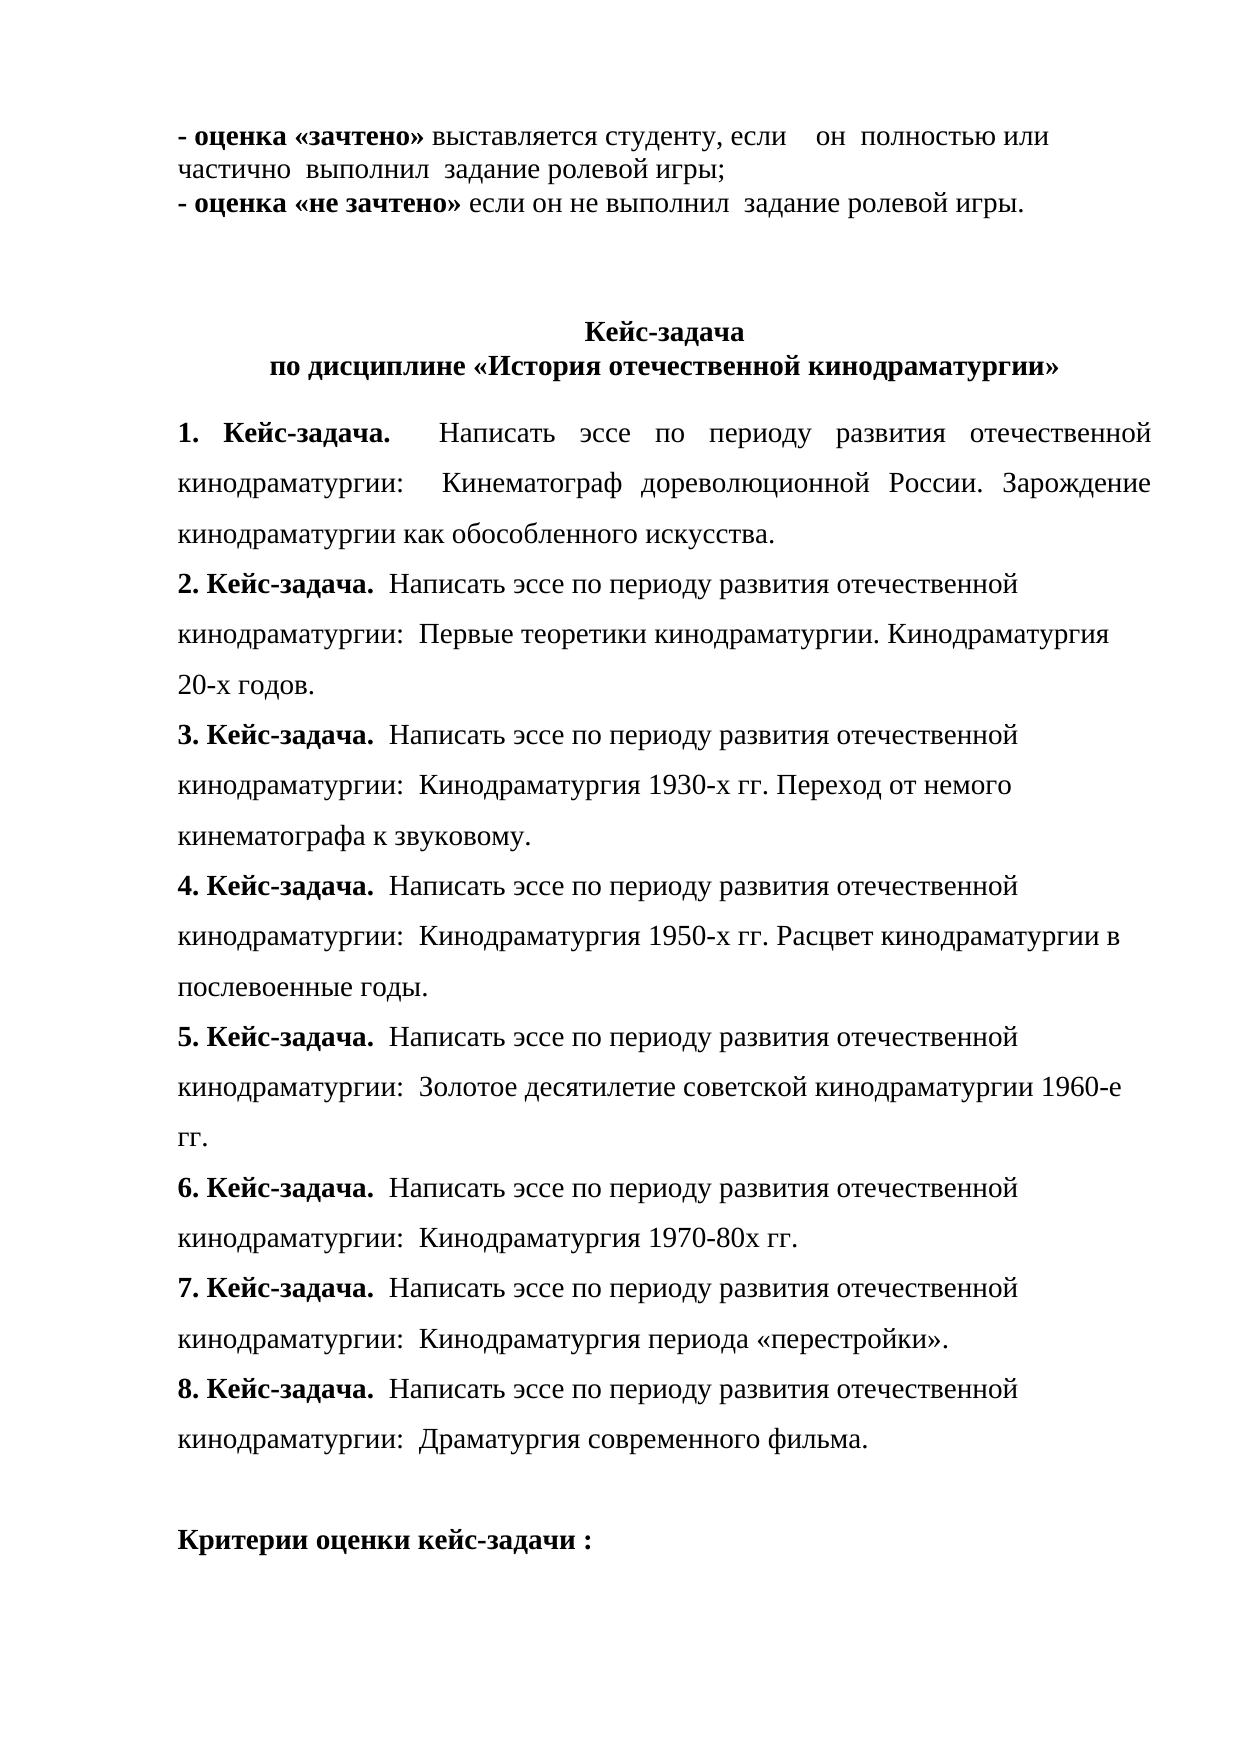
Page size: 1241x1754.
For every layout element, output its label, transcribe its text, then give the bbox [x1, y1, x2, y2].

text 1. Кейс-задача. Написать эссе по периоду развития отечественной кинодраматургии: Кинематограф дореволюционной России. Зарождение кинодраматургии как обособленного искусства. [177, 415, 1152, 549]
text 2. Кейс-задача. Написать эссе по периоду развития отечественной кинодраматургии: Первые теоретики кинодраматургии. Кинодраматургия 20-х годов. [177, 566, 1152, 700]
text 7. Кейс-задача. Написать эссе по периоду развития отечественной кинодраматургии: Кинодраматургия периода «перестройки». [177, 1271, 1152, 1354]
text 3. Кейс-задача. Написать эссе по периоду развития отечественной кинодраматургии: Кинодраматургия 1930-х гг. Переход от немого кинематографа к звуковому. [177, 717, 1152, 851]
text 6. Кейс-задача. Написать эссе по периоду развития отечественной кинодраматургии: Кинодраматургия 1970-80х гг. [177, 1170, 1152, 1254]
text 4. Кейс-задача. Написать эссе по периоду развития отечественной кинодраматургии: Кинодраматургия 1950-х гг. Расцвет кинодраматургии в послевоенные годы. [177, 868, 1152, 1002]
text - оценка «не зачтено» если он не выполнил задание ролевой игры. [177, 185, 1152, 219]
text Критерии оценки кейс-задачи : [177, 1522, 1152, 1556]
text - оценка «зачтено» выставляется студенту, если он полностью или частично выполнил задание ролевой игры; [177, 118, 1152, 185]
text по дисциплине «История отечественной кинодраматургии» [177, 348, 1152, 382]
text 5. Кейс-задача. Написать эссе по периоду развития отечественной кинодраматургии: Золотое десятилетие советской кинодраматургии 1960-е гг. [177, 1019, 1152, 1153]
text Кейс-задача [177, 314, 1152, 348]
text 8. Кейс-задача. Написать эссе по периоду развития отечественной кинодраматургии: Драматургия современного фильма. [177, 1371, 1152, 1455]
